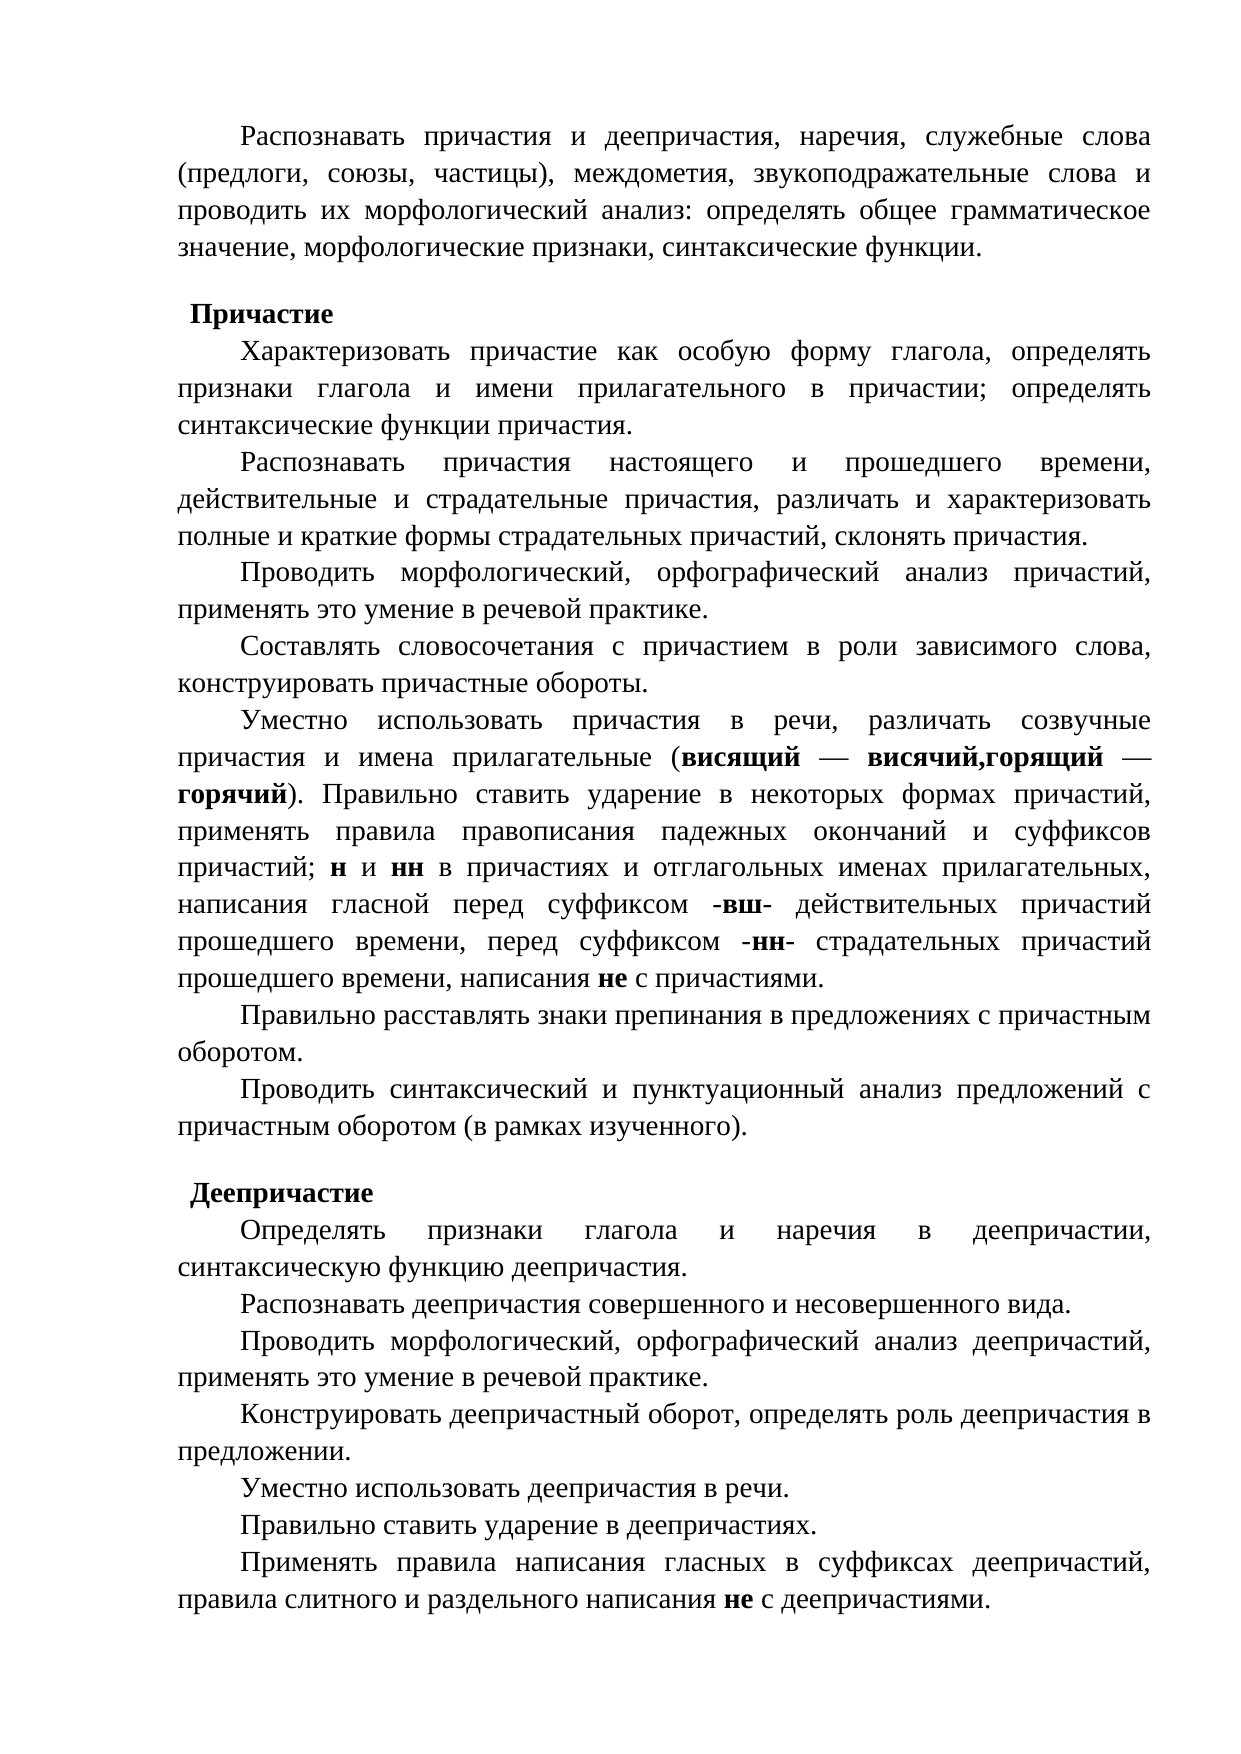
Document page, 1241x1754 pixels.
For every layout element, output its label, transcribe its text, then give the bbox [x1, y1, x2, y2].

text Причастие [190, 296, 1152, 330]
text Проводить синтаксический и пунктуационный анализ предложений с причастным оборотом (в рамках изученного). [177, 1071, 1152, 1141]
text Уместно использовать деепричастия в речи. [177, 1470, 1152, 1504]
text Уместно использовать причастия в речи, различать созвучные причастия и имена прилагательные (висящий — висячий,горящий — горячий). Правильно ставить ударение в некоторых формах причастий, применять правила правописания падежных окончаний и суффиксов причастий; н и нн в причастиях и отглагольных именах прилагательных, написания гласной перед суффиксом -вш- действительных причастий прошедшего времени, перед суффиксом -нн- страдательных причастий прошедшего времени, написания не с причастиями. [177, 702, 1152, 994]
text Правильно ставить ударение в деепричастиях. [177, 1507, 1152, 1541]
text Распознавать деепричастия совершенного и несовершенного вида. [177, 1286, 1152, 1319]
text Распознавать причастия и деепричастия, наречия, служебные слова (предлоги, союзы, частицы), междометия, звукоподражательные слова и проводить их морфологический анализ: определять общее грамматическое значение, морфологические признаки, синтаксические функции. [177, 118, 1152, 262]
text Применять правила написания гласных в суффиксах деепричастий, правила слитного и раздельного написания не с деепричастиями. [177, 1544, 1152, 1614]
text Проводить морфологический, орфографический анализ причастий, применять это умение в речевой практике. [177, 554, 1152, 625]
text Распознавать причастия настоящего и прошедшего времени, действительные и страдательные причастия, различать и характеризовать полные и краткие формы страдательных причастий, склонять причастия. [177, 444, 1152, 551]
text Проводить морфологический, орфографический анализ деепричастий, применять это умение в речевой практике. [177, 1323, 1152, 1393]
text Составлять словосочетания с причастием в роли зависимого слова, конструировать причастные обороты. [177, 628, 1152, 699]
text Определять признаки глагола и наречия в деепричастии, синтаксическую функцию деепричастия. [177, 1212, 1152, 1282]
text Деепричастие [190, 1175, 1152, 1209]
text Характеризовать причастие как особую форму глагола, определять признаки глагола и имени прилагательного в причастии; определять синтаксические функции причастия. [177, 333, 1152, 441]
text Конструировать деепричастный оборот, определять роль деепричастия в предложении. [177, 1396, 1152, 1467]
text Правильно расставлять знаки препинания в предложениях с причастным оборотом. [177, 997, 1152, 1067]
